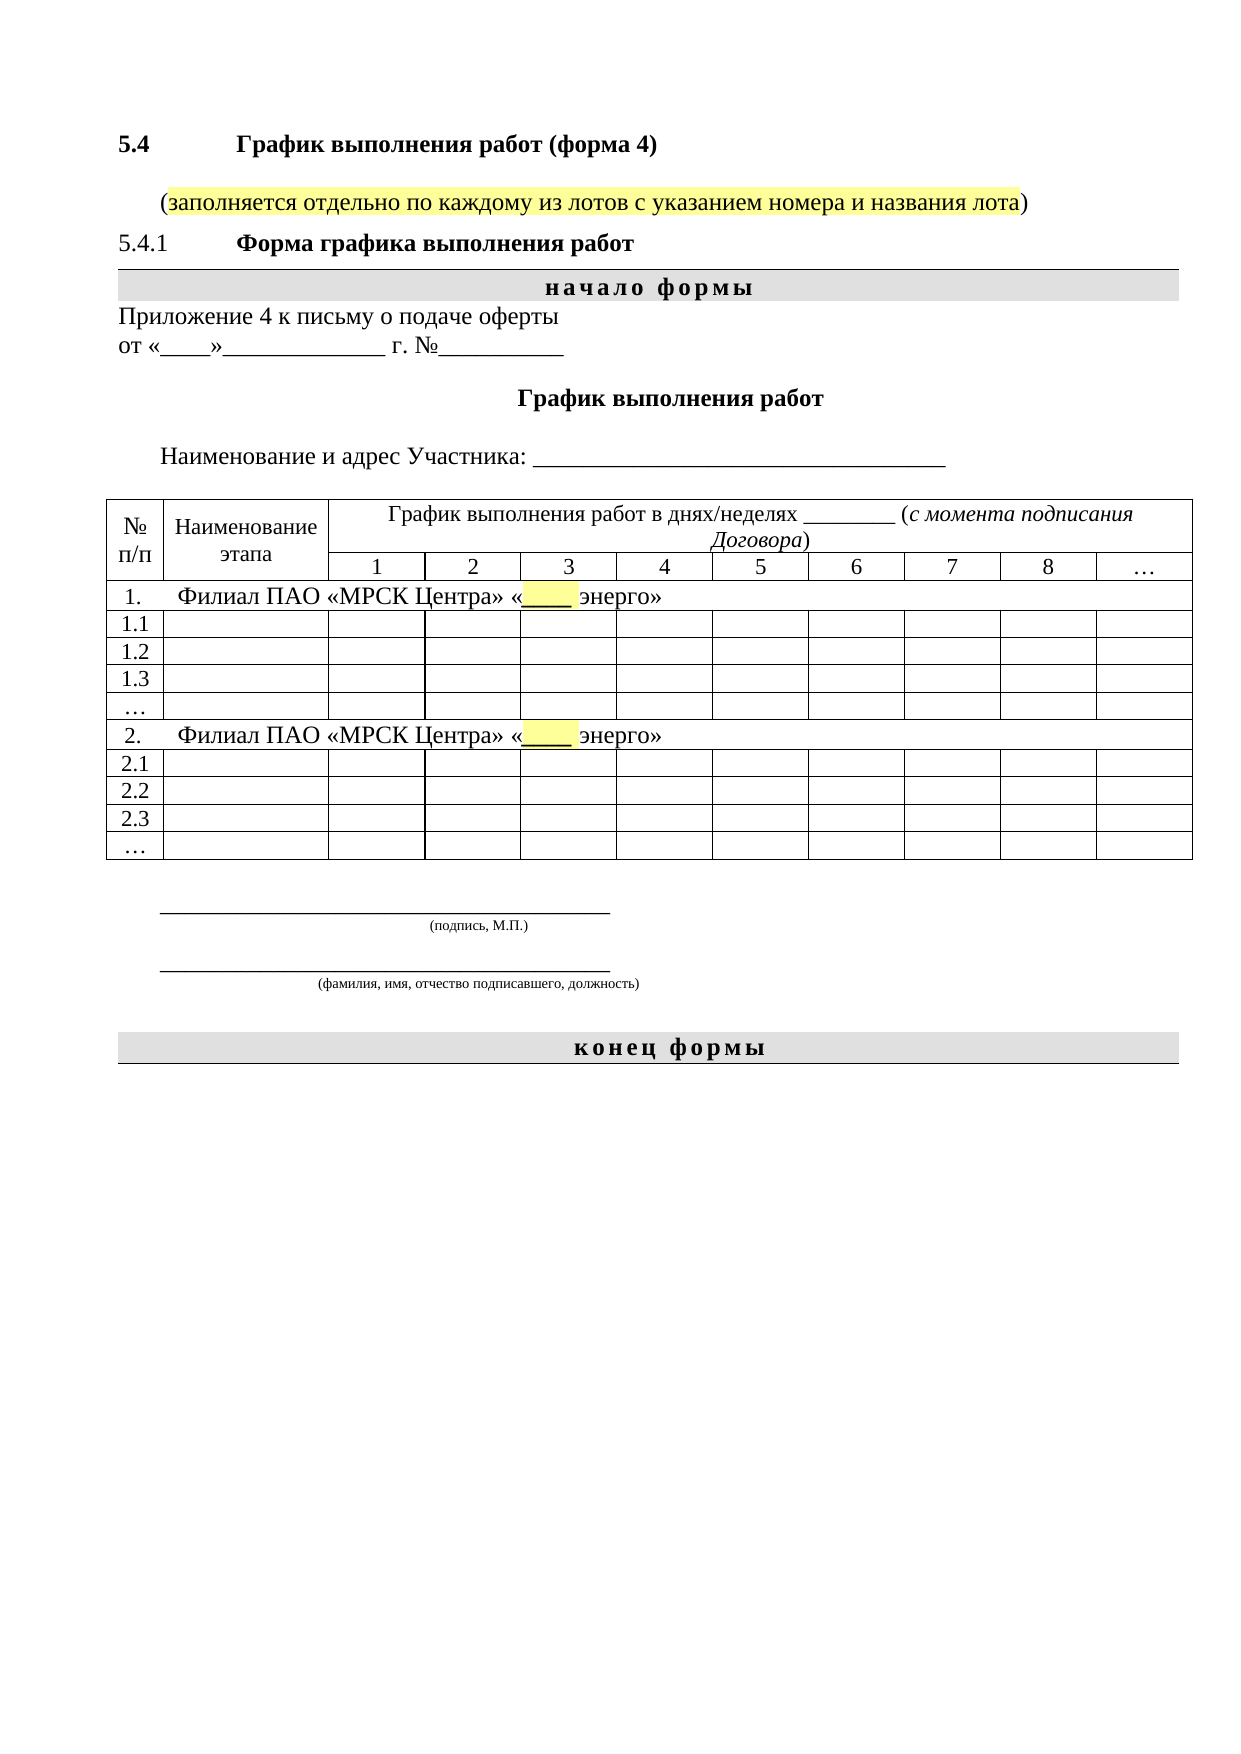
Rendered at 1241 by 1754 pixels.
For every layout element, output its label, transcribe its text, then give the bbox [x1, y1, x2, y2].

table_cell Филиал ПАО «МРСК Центра» «____ энерго» [579, 581, 1192, 609]
table_cell [1001, 611, 1096, 637]
table_cell [521, 777, 616, 804]
text ____________________________________ [118, 946, 1181, 974]
table_cell [521, 611, 616, 637]
table_cell Филиал ПАО «МРСК Центра» «____ энерго» [107, 581, 523, 609]
table_cell 7 [905, 553, 1000, 580]
table_cell [1001, 693, 1096, 719]
table_cell [809, 805, 904, 831]
table_cell [1097, 693, 1192, 719]
table_cell [1097, 611, 1192, 637]
table_cell [617, 665, 712, 692]
table_cell [809, 750, 904, 776]
table_cell [617, 777, 712, 804]
text (фамилия, имя, отчество подписавшего, должность) [118, 974, 797, 1003]
table_cell [905, 777, 1000, 804]
table_cell 1.2 [107, 638, 163, 664]
table_cell [617, 832, 712, 858]
table_cell [329, 638, 424, 664]
table_cell [329, 693, 424, 719]
table_cell [905, 611, 1000, 637]
table_cell 4 [617, 553, 712, 580]
table_cell [1001, 638, 1096, 664]
table_cell [713, 805, 808, 831]
text начало формы [118, 270, 1179, 301]
table_cell [617, 805, 712, 831]
table_cell [521, 638, 616, 664]
table_cell [329, 777, 424, 804]
table_cell 3 [521, 553, 616, 580]
table_cell [1001, 777, 1096, 804]
text Наименование и адрес Участника: _________________________________ [118, 441, 1181, 470]
table_cell [164, 777, 328, 804]
table_cell … [107, 832, 163, 858]
table_cell [426, 832, 520, 858]
table_cell [1001, 805, 1096, 831]
table_cell [905, 638, 1000, 664]
table_cell 1 [329, 553, 424, 580]
table_cell 1.3 [107, 665, 163, 692]
table_cell 1.1 [107, 611, 163, 637]
table_cell [617, 693, 712, 719]
table_cell [426, 750, 520, 776]
table_cell 2.1 [107, 750, 163, 776]
table_cell Филиал ПАО «МРСК Центра» «____ энерго» [107, 720, 523, 749]
table_cell [809, 638, 904, 664]
table_cell [713, 665, 808, 692]
table_cell [1097, 638, 1192, 664]
table_header График выполнения работ в днях/неделях ________ (с момента подписания Договора) [329, 500, 1192, 552]
table_cell [329, 611, 424, 637]
table_cell [521, 750, 616, 776]
table_cell [426, 611, 520, 637]
table_header № п/п [107, 500, 163, 580]
table_cell [426, 665, 520, 692]
subtitle Форма графика выполнения работ [118, 228, 1181, 257]
table_cell [426, 805, 520, 831]
table_cell [905, 693, 1000, 719]
table_header Наименование этапа [164, 500, 328, 580]
table_cell [164, 693, 328, 719]
table_cell … [1097, 553, 1192, 580]
table_cell [1097, 805, 1192, 831]
table_cell [905, 805, 1000, 831]
table_cell [521, 832, 616, 858]
text (подпись, М.П.) [118, 917, 797, 946]
table_cell [164, 611, 328, 637]
text конец формы [118, 1032, 1179, 1063]
table_cell [164, 750, 328, 776]
table_cell [521, 693, 616, 719]
table_cell [905, 832, 1000, 858]
table_cell [1001, 750, 1096, 776]
text Приложение 4 к письму о подаче оферты от «____»_____________ г. №__________ [118, 301, 1181, 358]
table_cell [329, 665, 424, 692]
table_cell [164, 665, 328, 692]
text График выполнения работ [118, 383, 1181, 412]
table_cell [426, 638, 520, 664]
table_cell [1097, 665, 1192, 692]
table_cell [809, 832, 904, 858]
table_cell [617, 638, 712, 664]
table_cell [809, 693, 904, 719]
table_cell Филиал ПАО «МРСК Центра» «____ энерго» [579, 720, 1192, 749]
table_cell [1097, 777, 1192, 804]
table_cell [713, 638, 808, 664]
table_cell [164, 832, 328, 858]
table_cell [521, 805, 616, 831]
table_cell [809, 665, 904, 692]
table_cell [617, 750, 712, 776]
table_cell [1097, 750, 1192, 776]
table_cell [521, 665, 616, 692]
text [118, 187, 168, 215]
table_cell [329, 750, 424, 776]
table_cell [617, 611, 712, 637]
table_cell [713, 832, 808, 858]
table_cell [1001, 832, 1096, 858]
table_cell [905, 750, 1000, 776]
table_cell 6 [809, 553, 904, 580]
text ____________________________________ [118, 888, 1181, 917]
table_cell … [107, 693, 163, 719]
table_cell 5 [713, 553, 808, 580]
table_cell [809, 777, 904, 804]
table_cell 2 [426, 553, 520, 580]
table_cell [1097, 832, 1192, 858]
table_cell 2.3 [107, 805, 163, 831]
table_cell [713, 777, 808, 804]
table_cell [809, 611, 904, 637]
table_cell [905, 665, 1000, 692]
table_cell [426, 777, 520, 804]
table_cell [164, 805, 328, 831]
table_cell [426, 693, 520, 719]
table_cell [164, 638, 328, 664]
table_cell [1001, 665, 1096, 692]
table_cell 2.2 [107, 777, 163, 804]
table_cell 8 [1001, 553, 1096, 580]
table_cell [329, 832, 424, 858]
table_cell [329, 805, 424, 831]
table_cell [713, 611, 808, 637]
table_cell [713, 693, 808, 719]
subtitle График выполнения работ (форма 4) [118, 129, 1181, 157]
table_cell [713, 750, 808, 776]
